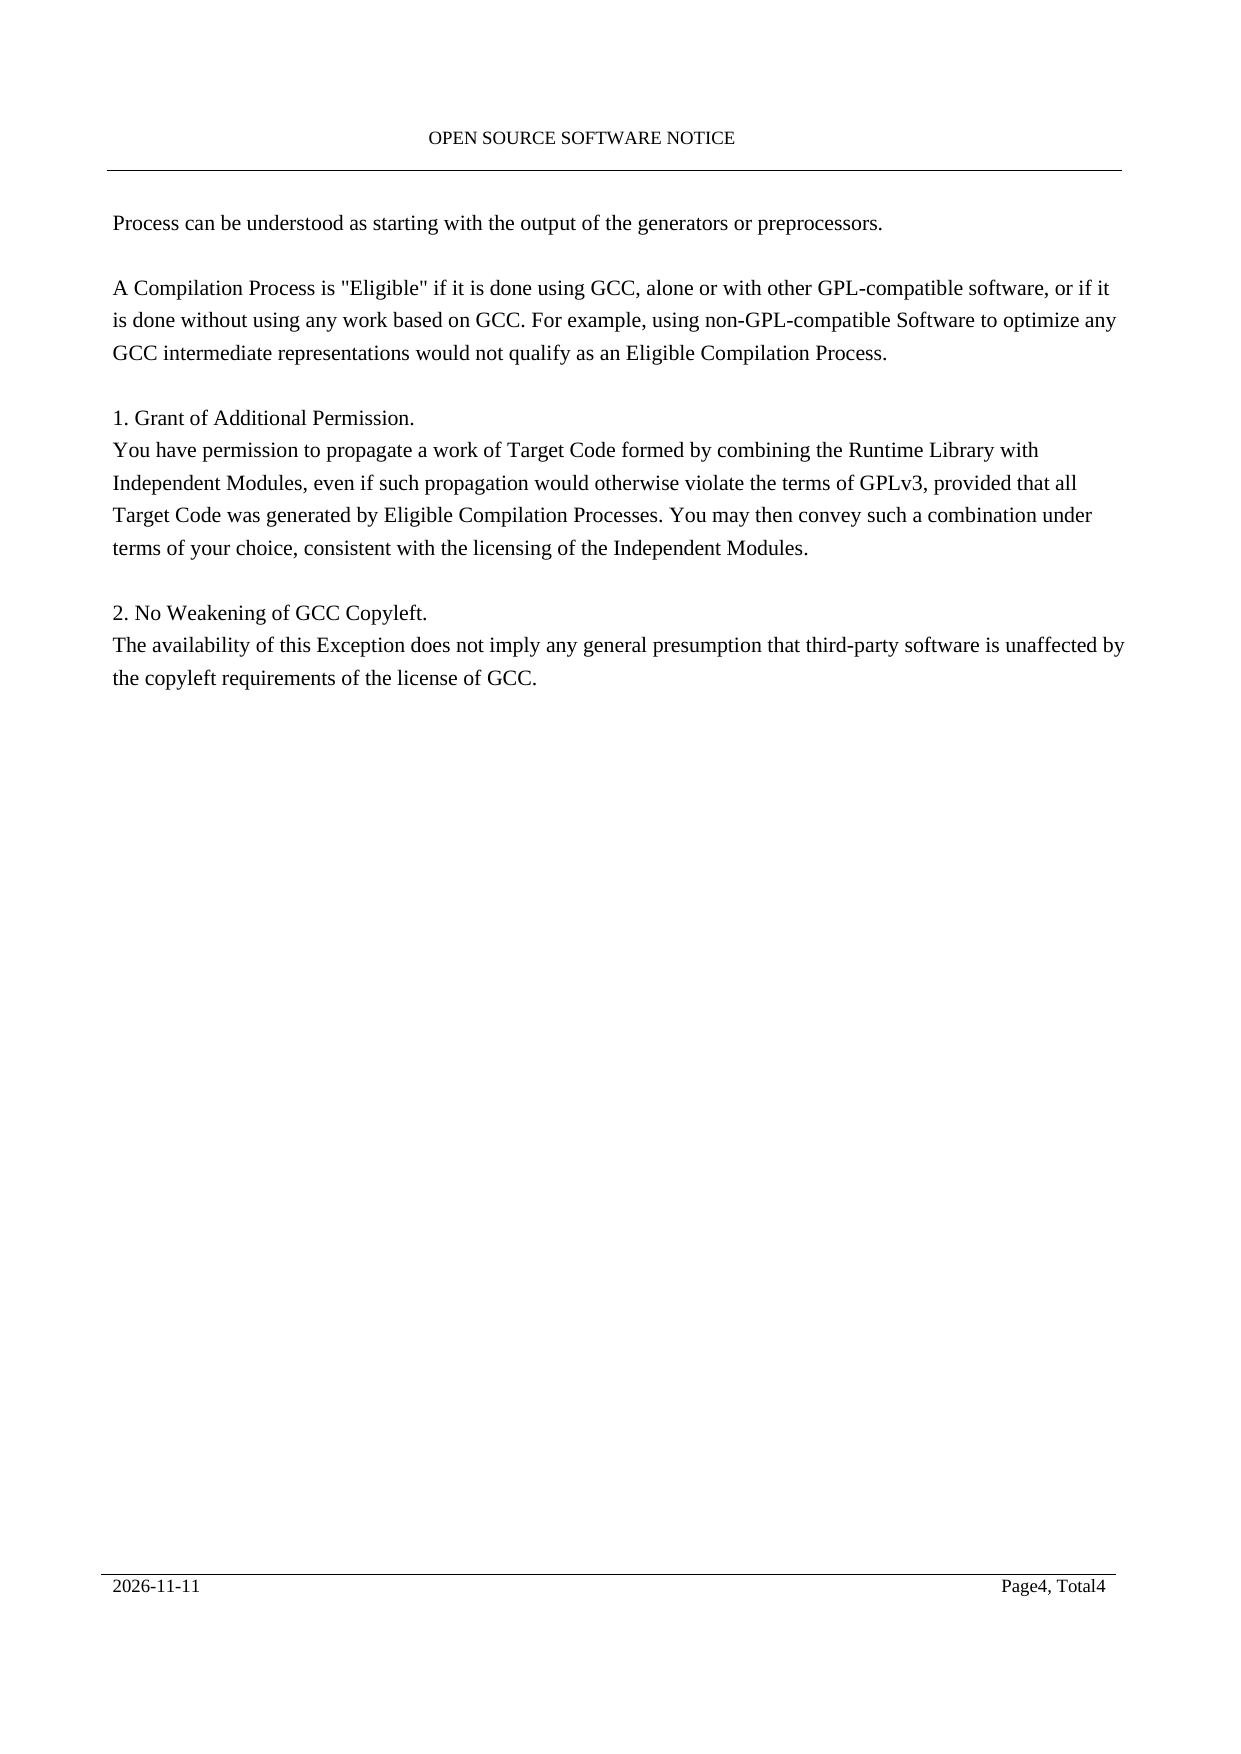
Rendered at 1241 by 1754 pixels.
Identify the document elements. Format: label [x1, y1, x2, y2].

text [112, 206, 1128, 694]
